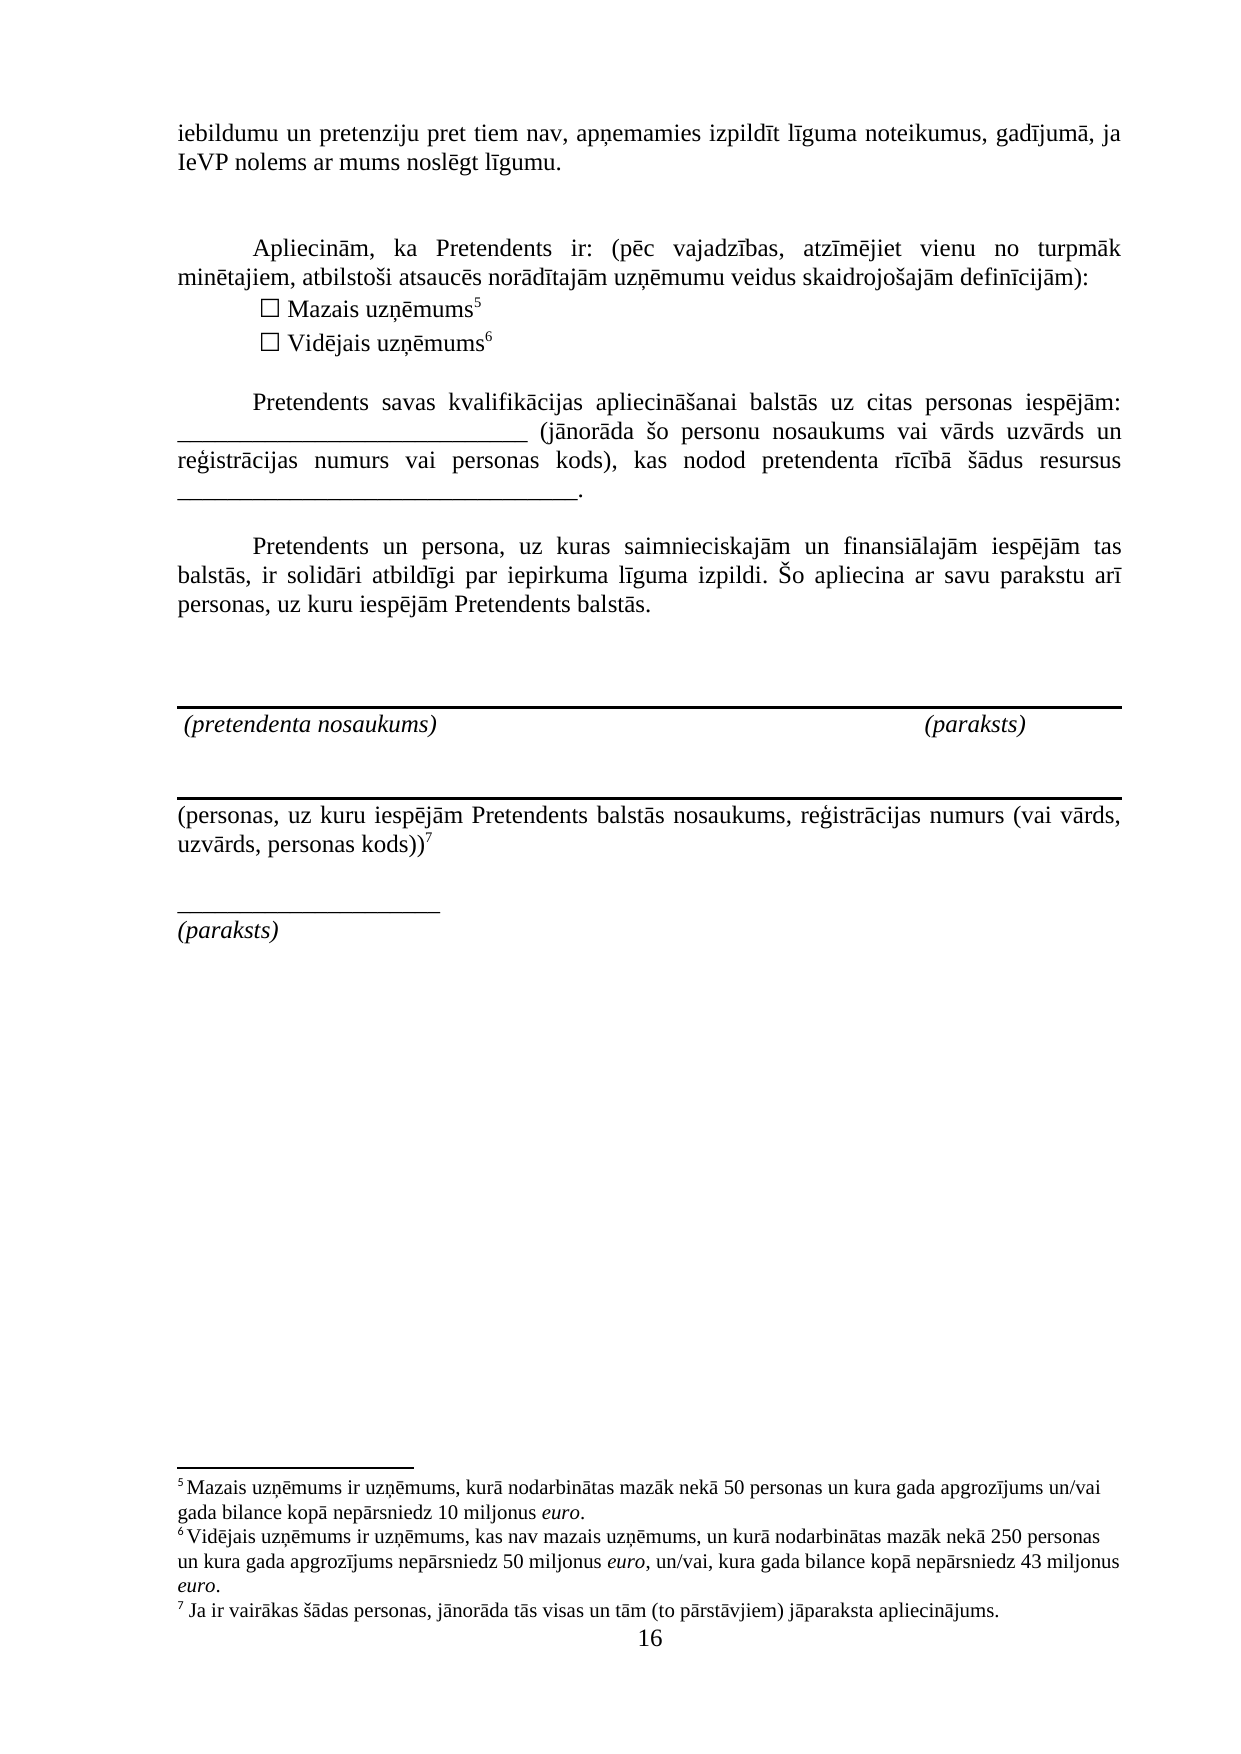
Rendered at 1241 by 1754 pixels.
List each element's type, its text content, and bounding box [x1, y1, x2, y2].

text (personas, uz kuru iespējām Pretendents balstās nosaukums, reģistrācijas numurs (vai vārds, uzvārds, personas kods)) [177, 800, 1122, 858]
text ☐ Vidējais uzņēmums [177, 325, 1122, 359]
text (pretendenta nosaukums) (paraksts) [177, 709, 1122, 738]
text Pretendents un persona, uz kuras saimnieciskajām un finansiālajām iespējām tas balstās, ir solidāri atbildīgi par iepirkuma līguma izpildi. Šo apliecina ar savu parakstu arī personas, uz kuru iespējām Pretendents balstās. [177, 531, 1122, 617]
text Apliecinām, ka Pretendents ir: (pēc vajadzības, atzīmējiet vienu no turpmāk minētajiem, atbilstoši atsaucēs norādītajām uzņēmumu veidus skaidrojošajām definīcijām): [177, 233, 1122, 291]
text Pretendents savas kvalifikācijas apliecināšanai balstās uz citas personas iespējām: ____________________________ (jānorāda šo personu nosaukums vai vārds uzvārds un reģistrācijas numurs vai personas kods), kas nodod pretendenta rīcībā šādus resursus ________________________________. [177, 387, 1122, 502]
text (paraksts) [177, 915, 1122, 944]
text _____________________ [177, 887, 1122, 915]
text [177, 118, 1122, 176]
text ☐ Mazais uzņēmums [177, 291, 1122, 325]
